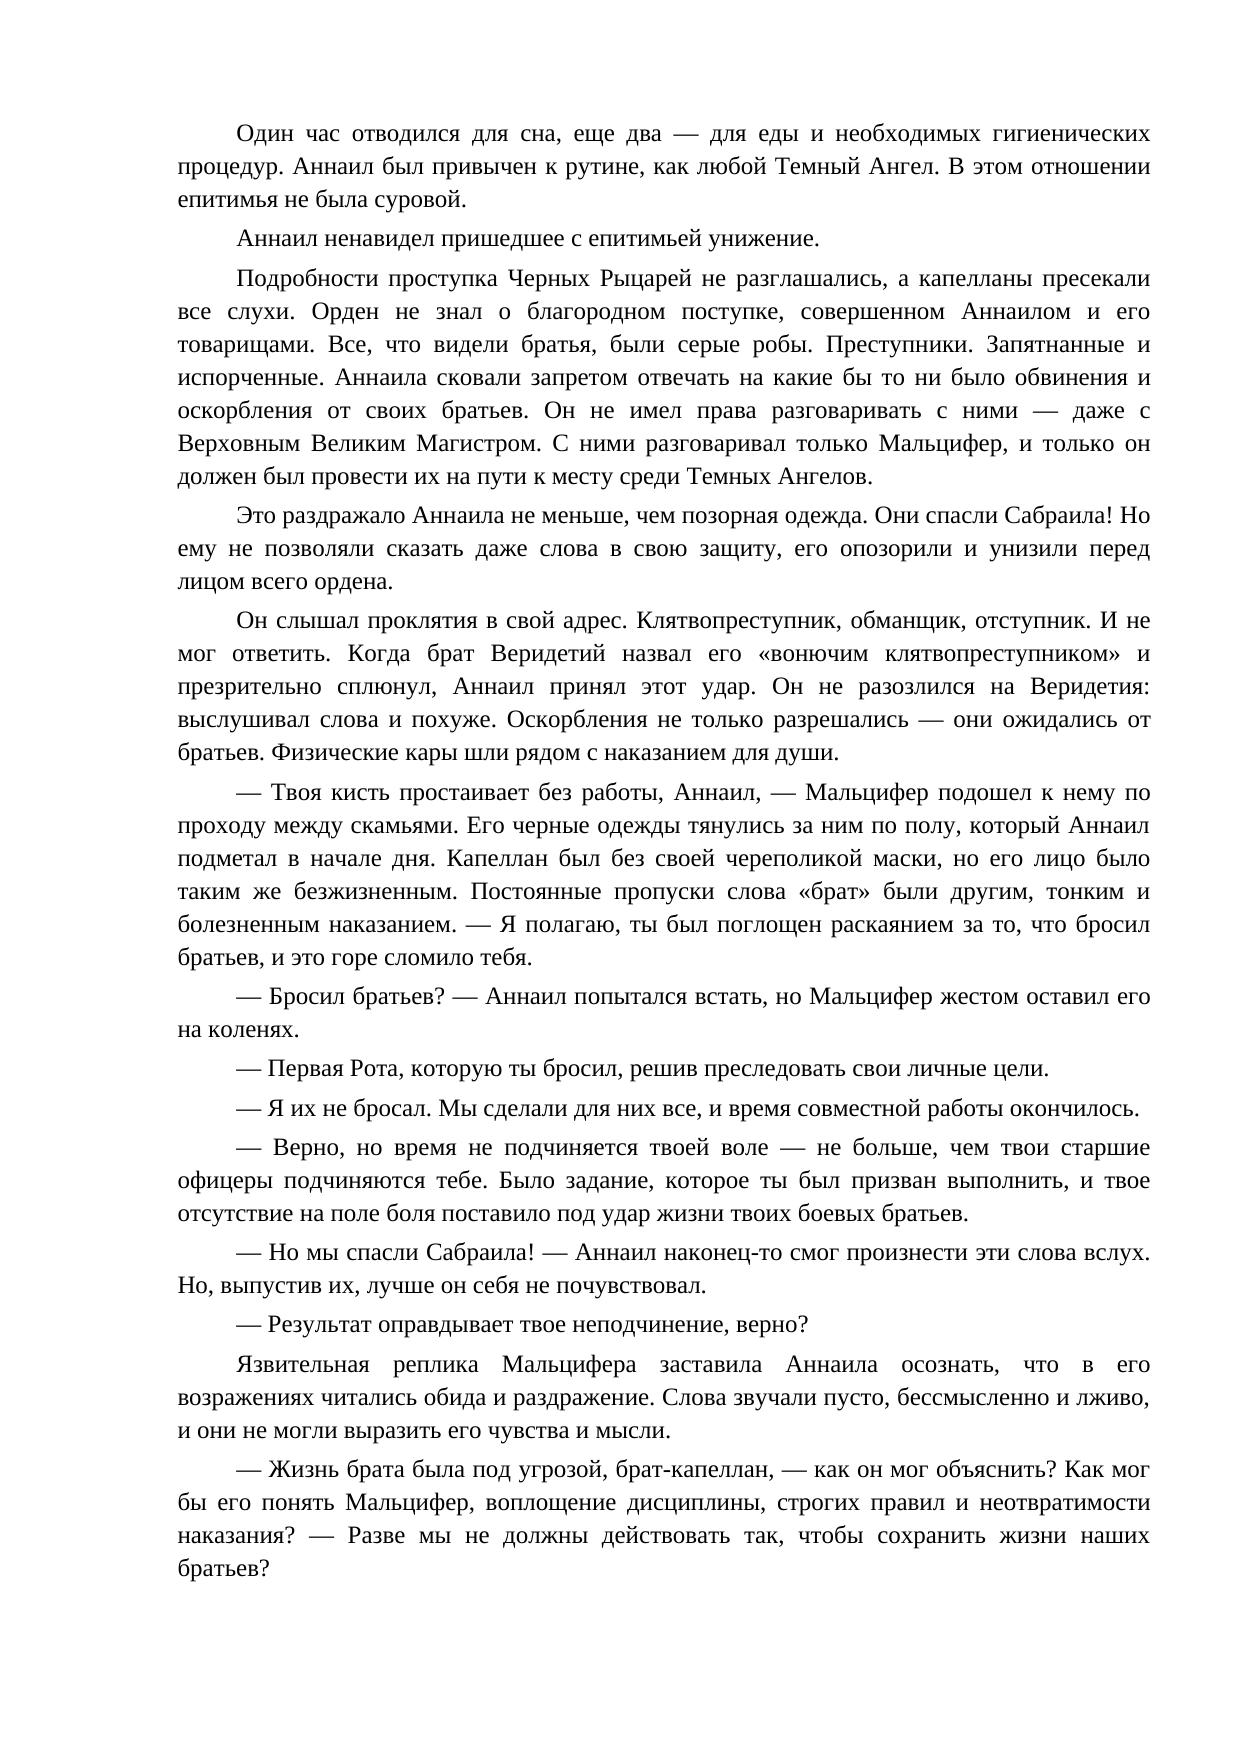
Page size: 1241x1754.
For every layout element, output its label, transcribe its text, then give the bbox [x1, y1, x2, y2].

text — Но мы спасли Сабраила! — Аннаил наконец-то смог произнести эти слова вслух. Но, выпустив их, лучше он себя не почувствовал. [177, 1237, 1152, 1299]
text Язвительная реплика Мальцифера заставила Аннаила осознать, что в его возражениях читались обида и раздражение. Слова звучали пусто, бессмысленно и лживо, и они не могли выразить его чувства и мысли. [177, 1349, 1152, 1444]
text Подробности проступка Черных Рыцарей не разглашались, а капелланы пресекали все слухи. Орден не знал о благородном поступке, совершенном Аннаилом и его товарищами. Все, что видели братья, были серые робы. Преступники. Запятнанные и испорченные. Аннаила сковали запретом отвечать на какие бы то ни было обвинения и оскорбления от своих братьев. Он не имел права разговаривать с ними — даже с Верховным Великим Магистром. С ними разговаривал только Мальцифер, и только он должен был провести их на пути к месту среди Темных Ангелов. [177, 263, 1152, 489]
text — Я их не бросал. Мы сделали для них все, и время совместной работы окончилось. [177, 1093, 1152, 1121]
text — Результат оправдывает твое неподчинение, верно? [177, 1309, 1152, 1338]
text Один час отводился для сна, еще два — для еды и необходимых гигиенических процедур. Аннаил был привычен к рутине, как любой Темный Ангел. В этом отношении епитимья не была суровой. [177, 118, 1152, 213]
text — Жизнь брата была под угрозой, брат-капеллан, — как он мог объяснить? Как мог бы его понять Мальцифер, воплощение дисциплины, строгих правил и неотвратимости наказания? — Разве мы не должны действовать так, чтобы сохранить жизни наших братьев? [177, 1454, 1152, 1582]
text Аннаил ненавидел пришедшее с епитимьей унижение. [177, 223, 1152, 252]
text — Бросил братьев? — Аннаил попытался встать, но Мальцифер жестом оставил его на коленях. [177, 981, 1152, 1043]
text — Верно, но время не подчиняется твоей воле — не больше, чем твои старшие офицеры подчиняются тебе. Было задание, которое ты был призван выполнить, и твое отсутствие на поле боля поставило под удар жизни твоих боевых братьев. [177, 1132, 1152, 1227]
text — Первая Рота, которую ты бросил, решив преследовать свои личные цели. [177, 1053, 1152, 1082]
text — Твоя кисть простаивает без работы, Аннаил, — Мальцифер подошел к нему по проходу между скамьями. Его черные одежды тянулись за ним по полу, который Аннаил подметал в начале дня. Капеллан был без своей череполикой маски, но его лицо было таким же безжизненным. Постоянные пропуски слова «брат» были другим, тонким и болезненным наказанием. — Я полагаю, ты был поглощен раскаянием за то, что бросил братьев, и это горе сломило тебя. [177, 777, 1152, 971]
text Это раздражало Аннаила не меньше, чем позорная одежда. Они спасли Сабраила! Но ему не позволяли сказать даже слова в свою защиту, его опозорили и унизили перед лицом всего ордена. [177, 500, 1152, 595]
text Он слышал проклятия в свой адрес. Клятвопреступник, обманщик, отступник. И не мог ответить. Когда брат Веридетий назвал его «вонючим клятвопреступником» и презрительно сплюнул, Аннаил принял этот удар. Он не разозлился на Веридетия: выслушивал слова и похуже. Оскорбления не только разрешались — они ожидались от братьев. Физические кары шли рядом с наказанием для души. [177, 605, 1152, 766]
